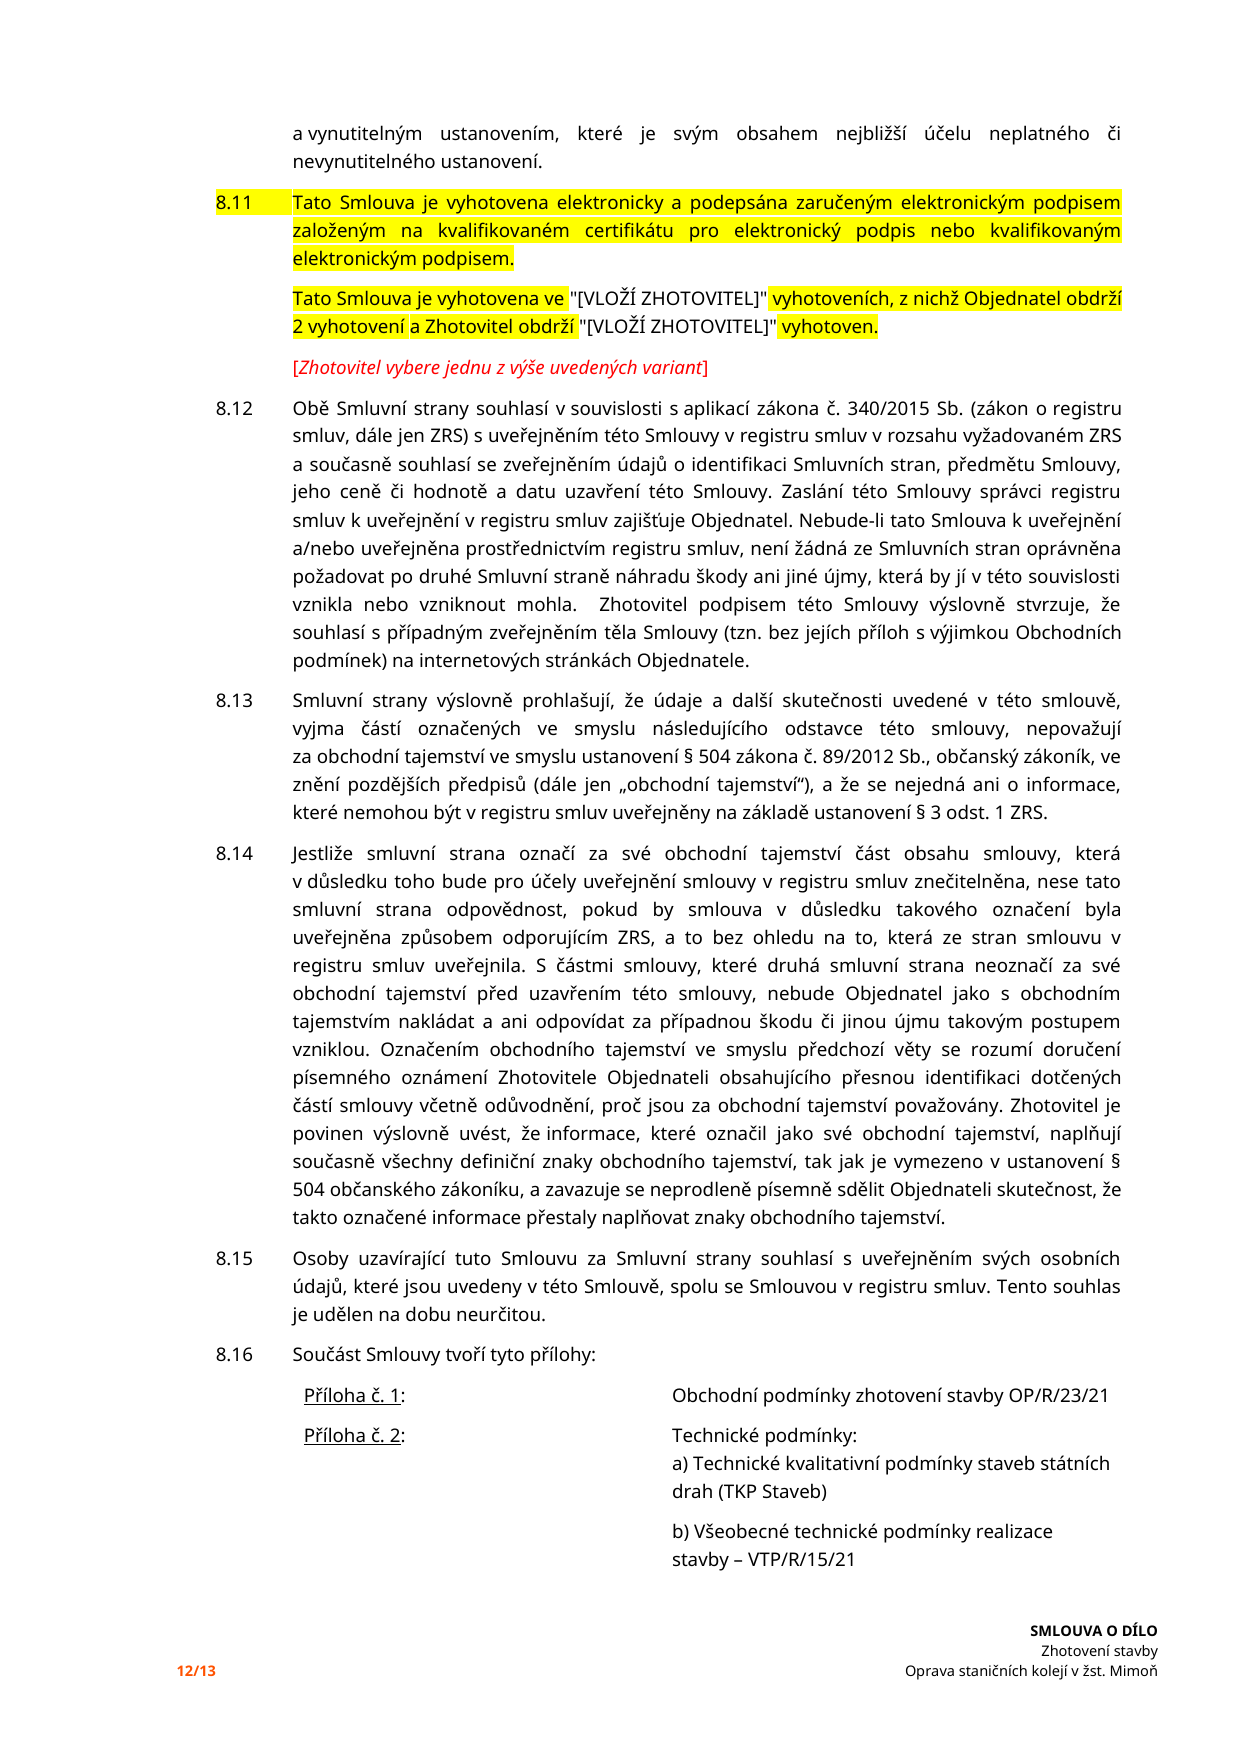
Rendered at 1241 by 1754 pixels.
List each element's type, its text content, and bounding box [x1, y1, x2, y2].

text Osoby uzavírající tuto Smlouvu za Smluvní strany souhlasí s uveřejněním svých osobních údajů, které jsou uvedeny v této Smlouvě, spolu se Smlouvou v registru smluv. Tento souhlas je udělen na dobu neurčitou. [216, 1245, 1122, 1326]
table_header Příloha č. 1: [216, 1382, 584, 1422]
list Tato Smlouva je vyhotovena ve "[VLOŽÍ ZHOTOVITEL]" vyhotoveních, z nichž Objednatel obdrží 2 vyhotovení a Zhotovitel obdrží "[VLOŽÍ ZHOTOVITEL]" vyhotoven. [292, 286, 1122, 339]
text Obě Smluvní strany souhlasí v souvislosti s aplikací zákona č. 340/2015 Sb. (zákon o registru smluv, dále jen ZRS) s uveřejněním této Smlouvy v registru smluv v rozsahu vyžadovaném ZRS a současně souhlasí se zveřejněním údajů o identifikaci Smluvních stran, předmětu Smlouvy, jeho ceně či hodnotě a datu uzavření této Smlouvy. Zaslání této Smlouvy správci registru smluv k uveřejnění v registru smluv zajišťuje Objednatel. Nebude-li tato Smlouva k uveřejnění a/nebo uveřejněna prostřednictvím registru smluv, není žádná ze Smluvních stran oprávněna požadovat po druhé Smluvní straně náhradu škody ani jiné újmy, která by jí v této souvislosti vznikla nebo vzniknout mohla. Zhotovitel podpisem této Smlouvy výslovně stvrzuje, že souhlasí s případným zveřejněním těla Smlouvy (tzn. bez jejích příloh s výjimkou Obchodních podmínek) na internetových stránkách Objednatele. [216, 395, 1122, 672]
text Součást Smlouvy tvoří tyto přílohy: [216, 1341, 1122, 1367]
list [Zhotovitel vybere jednu z výše uvedených variant] [292, 354, 1122, 380]
table_cell Příloha č. 2: [216, 1422, 584, 1587]
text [216, 121, 1122, 174]
text Smluvní strany výslovně prohlašují, že údaje a další skutečnosti uvedené v této smlouvě, vyjma částí označených ve smyslu následujícího odstavce této smlouvy, nepovažují za obchodní tajemství ve smyslu ustanovení § 504 zákona č. 89/2012 Sb., občanský zákoník, ve znění pozdějších předpisů (dále jen „obchodní tajemství“), a že se nejedná ani o informace, které nemohou být v registru smluv uveřejněny na základě ustanovení § 3 odst. 1 ZRS. [216, 687, 1122, 825]
text Tato Smlouva je vyhotovena elektronicky a podepsána zaručeným elektronickým podpisem založeným na kvalifikovaném certifikátu pro elektronický podpis nebo kvalifikovaným elektronickým podpisem. [216, 197, 1122, 271]
table_header Obchodní podmínky zhotovení stavby OP/R/23/21 [584, 1382, 1122, 1422]
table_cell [584, 1422, 1122, 1587]
text Jestliže smluvní strana označí za své obchodní tajemství část obsahu smlouvy, která v důsledku toho bude pro účely uveřejnění smlouvy v registru smluv znečitelněna, nese tato smluvní strana odpovědnost, pokud by smlouva v důsledku takového označení byla uveřejněna způsobem odporujícím ZRS, a to bez ohledu na to, která ze stran smlouvu v registru smluv uveřejnila. S částmi smlouvy, které druhá smluvní strana neoznačí za své obchodní tajemství před uzavřením této smlouvy, nebude Objednatel jako s obchodním tajemstvím nakládat a ani odpovídat za případnou škodu či jinou újmu takovým postupem vzniklou. Označením obchodního tajemství ve smyslu předchozí věty se rozumí doručení písemného oznámení Zhotovitele Objednateli obsahujícího přesnou identifikaci dotčených částí smlouvy včetně odůvodnění, proč jsou za obchodní tajemství považovány. Zhotovitel je povinen výslovně uvést, že informace, které označil jako své obchodní tajemství, naplňují současně všechny definiční znaky obchodního tajemství, tak jak je vymezeno v ustanovení § 504 občanského zákoníku, a zavazuje se neprodleně písemně sdělit Objednateli skutečnost, že takto označené informace přestaly naplňovat znaky obchodního tajemství. [216, 840, 1122, 1230]
